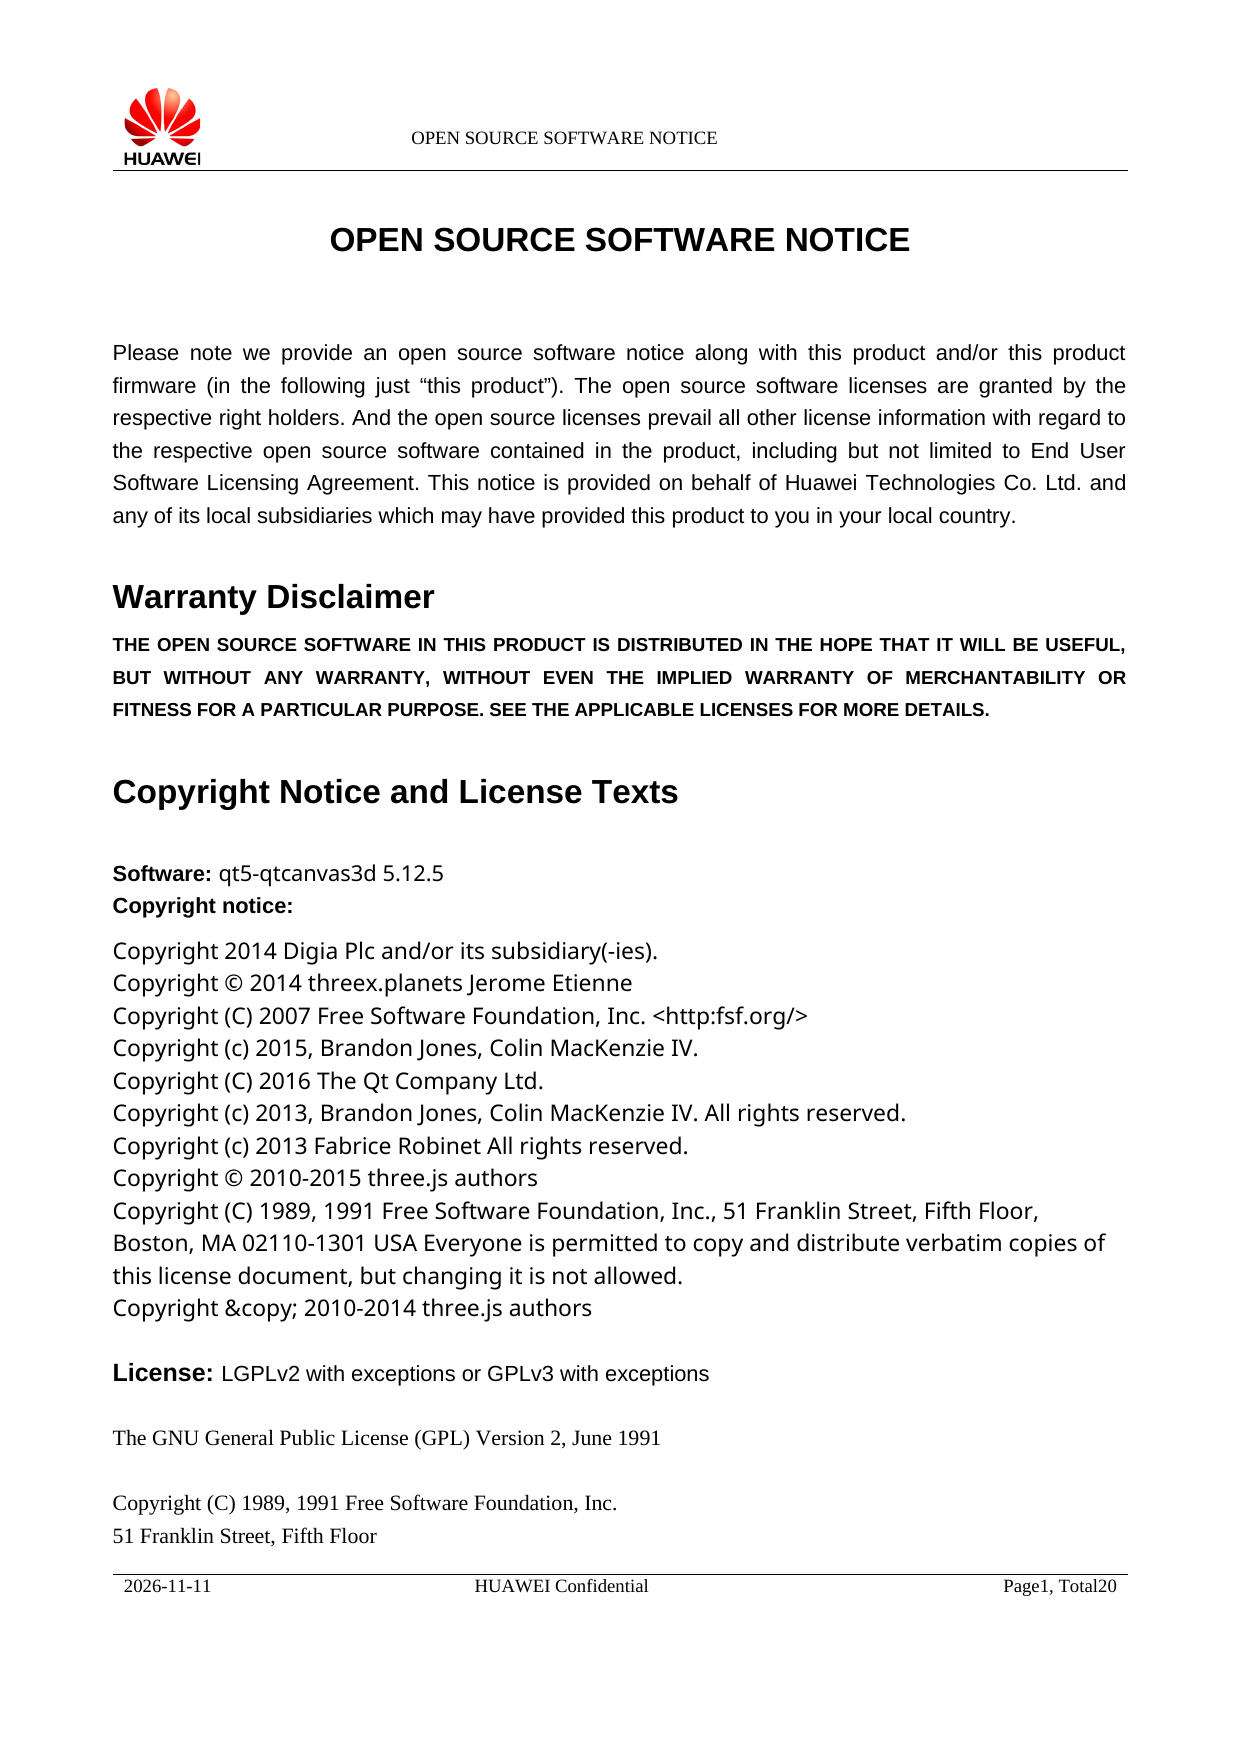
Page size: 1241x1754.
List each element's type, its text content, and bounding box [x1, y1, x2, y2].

title Software: qt5-qtcanvas3d 5.12.5 [112, 856, 1128, 889]
text Copyright 2014 Digia Plc and/or its subsidiary(-ies). Copyright © 2014 threex.planets Jerome Etienne Copyright (C) 2007 Free Software Foundation, Inc. <http:fsf.org/> Copyright (c) 2015, Brandon Jones, Colin MacKenzie IV. Copyright (C) 2016 The Qt Company Ltd. Copyright (c) 2013, Brandon Jones, Colin MacKenzie IV. All rights reserved. Copyright (c) 2013 Fabrice Robinet All rights reserved. Copyright © 2010-2015 three.js authors Copyright (C) 1989, 1991 Free Software Foundation, Inc., 51 Franklin Street, Fifth Floor, Boston, MA 02110-1301 USA Everyone is permitted to copy and distribute verbatim copies of this license document, but changing it is not allowed. Copyright &copy; 2010-2014 three.js authors [112, 934, 1128, 1356]
text Copyright notice: [112, 889, 1128, 921]
text License: LGPLv2 with exceptions or GPLv3 with exceptions [112, 1356, 1128, 1389]
text Copyright Notice and License Texts [112, 759, 1128, 824]
text The open source software in this product is distributed in the hope that it will be useful, but WITHOUT ANY WARRANTY, without even the implied warranty of MERCHANTABILITY or FITNESS FOR A PARTICULAR PURPOSE. See the applicable licenses for more details. [112, 629, 1128, 726]
text Warranty Disclaimer [112, 564, 1128, 629]
text OPEN SOURCE SOFTWARE NOTICE [112, 206, 1128, 271]
picture [124, 88, 201, 165]
text Copyright (C) 1989, 1991 Free Software Foundation, Inc. [112, 1486, 1128, 1519]
text Please note we provide an open source software notice along with this product and/or this product firmware (in the following just “this product”). The open source software licenses are granted by the respective right holders. And the open source licenses prevail all other license information with regard to the respective open source software contained in the product, including but not limited to End User Software Licensing Agreement. This notice is provided on behalf of Huawei Technologies Co. Ltd. and any of its local subsidiaries which may have provided this product to you in your local country. [112, 336, 1128, 531]
text 51 Franklin Street, Fifth Floor [112, 1519, 1128, 1551]
text The GNU General Public License (GPL) Version 2, June 1991 [112, 1389, 1128, 1454]
